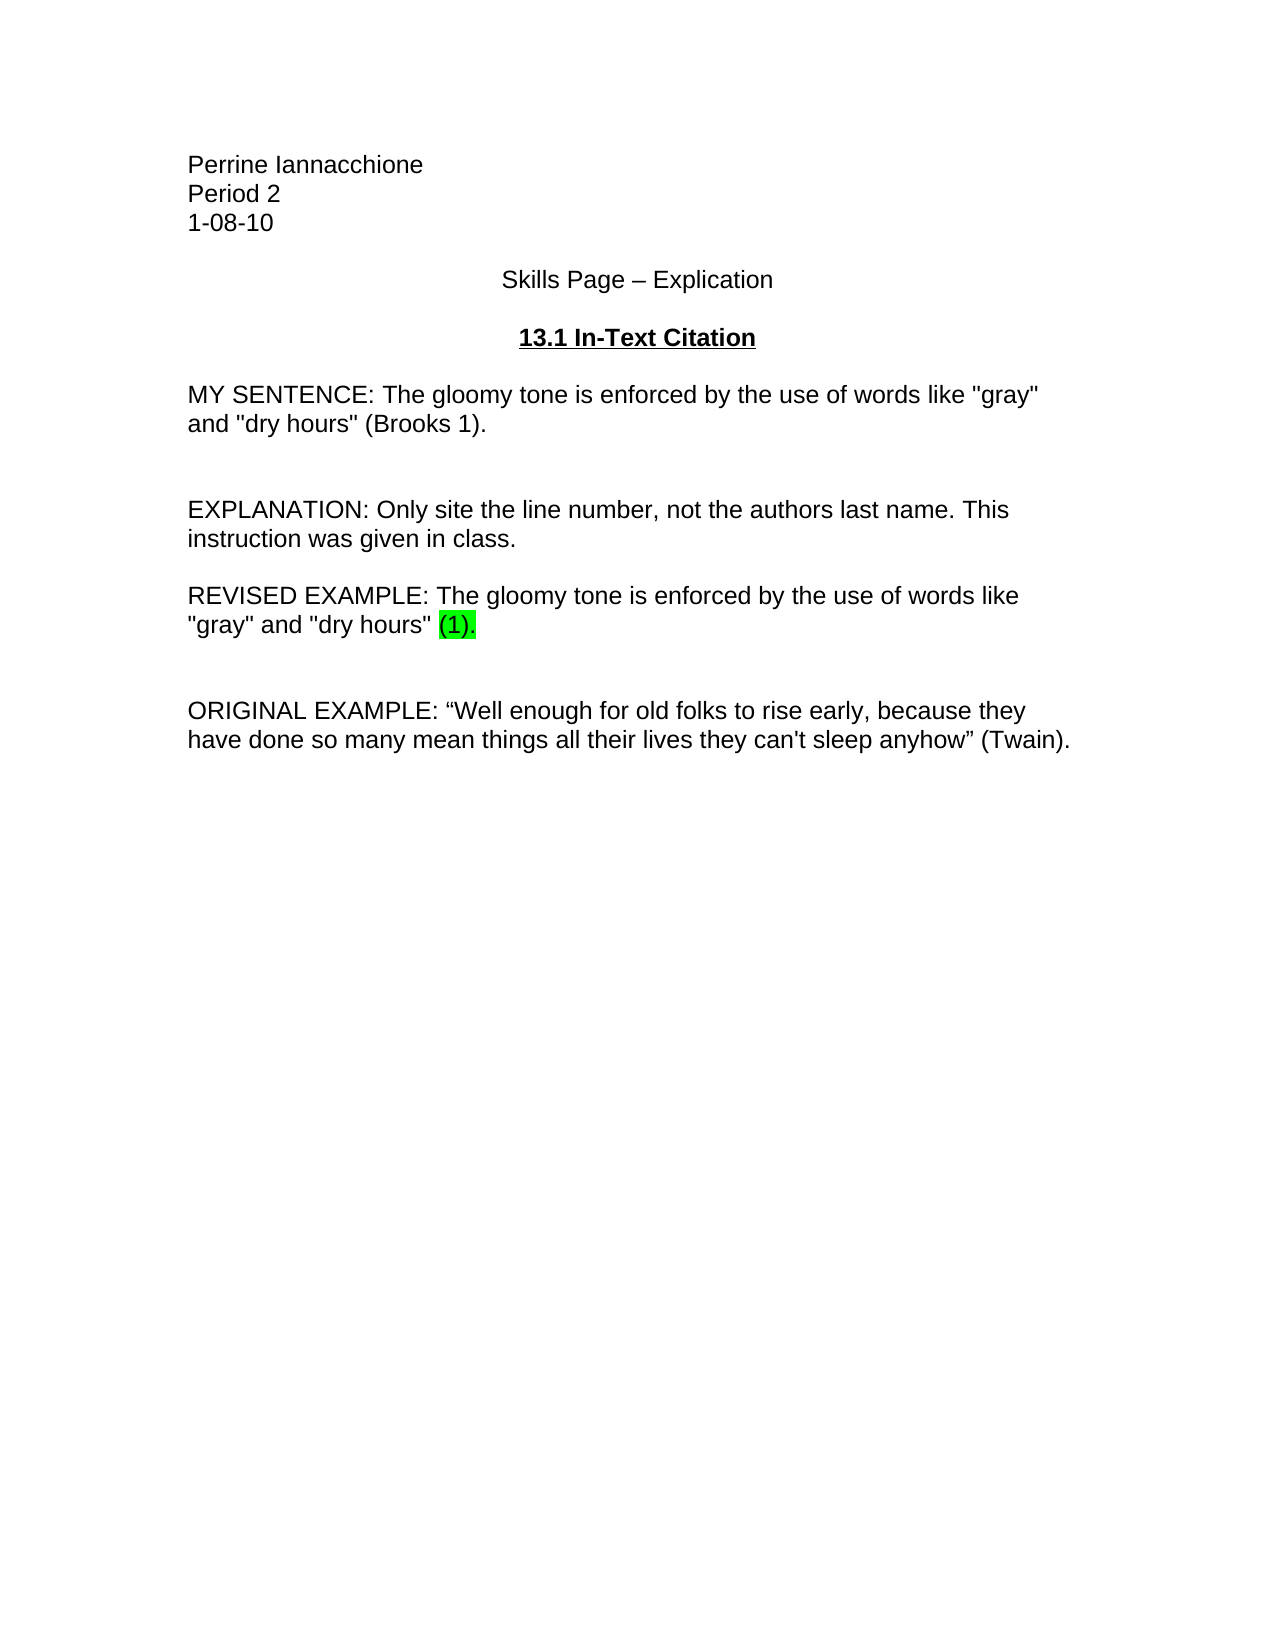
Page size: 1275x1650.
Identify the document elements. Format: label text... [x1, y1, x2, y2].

text 13.1 In-Text Citation [187, 322, 1087, 351]
text 1-08-10 [187, 207, 1087, 236]
text Period 2 [187, 179, 1087, 207]
text REVISED EXAMPLE: The gloomy tone is enforced by the use of words like "gray" and "dry hours" (1). [187, 581, 1087, 639]
text Skills Page – Explication [187, 265, 1087, 294]
text Perrine Iannacchione [187, 150, 1087, 179]
text EXPLANATION: Only site the line number, not the authors last name. This instruction was given in class. [187, 495, 1087, 552]
text MY SENTENCE: The gloomy tone is enforced by the use of words like "gray" and "dry hours" (Brooks 1). [187, 380, 1087, 437]
text ORIGINAL EXAMPLE: “Well enough for old folks to rise early, because they have done so many mean things all their lives they can't sleep anyhow” (Twain). [187, 696, 1087, 754]
